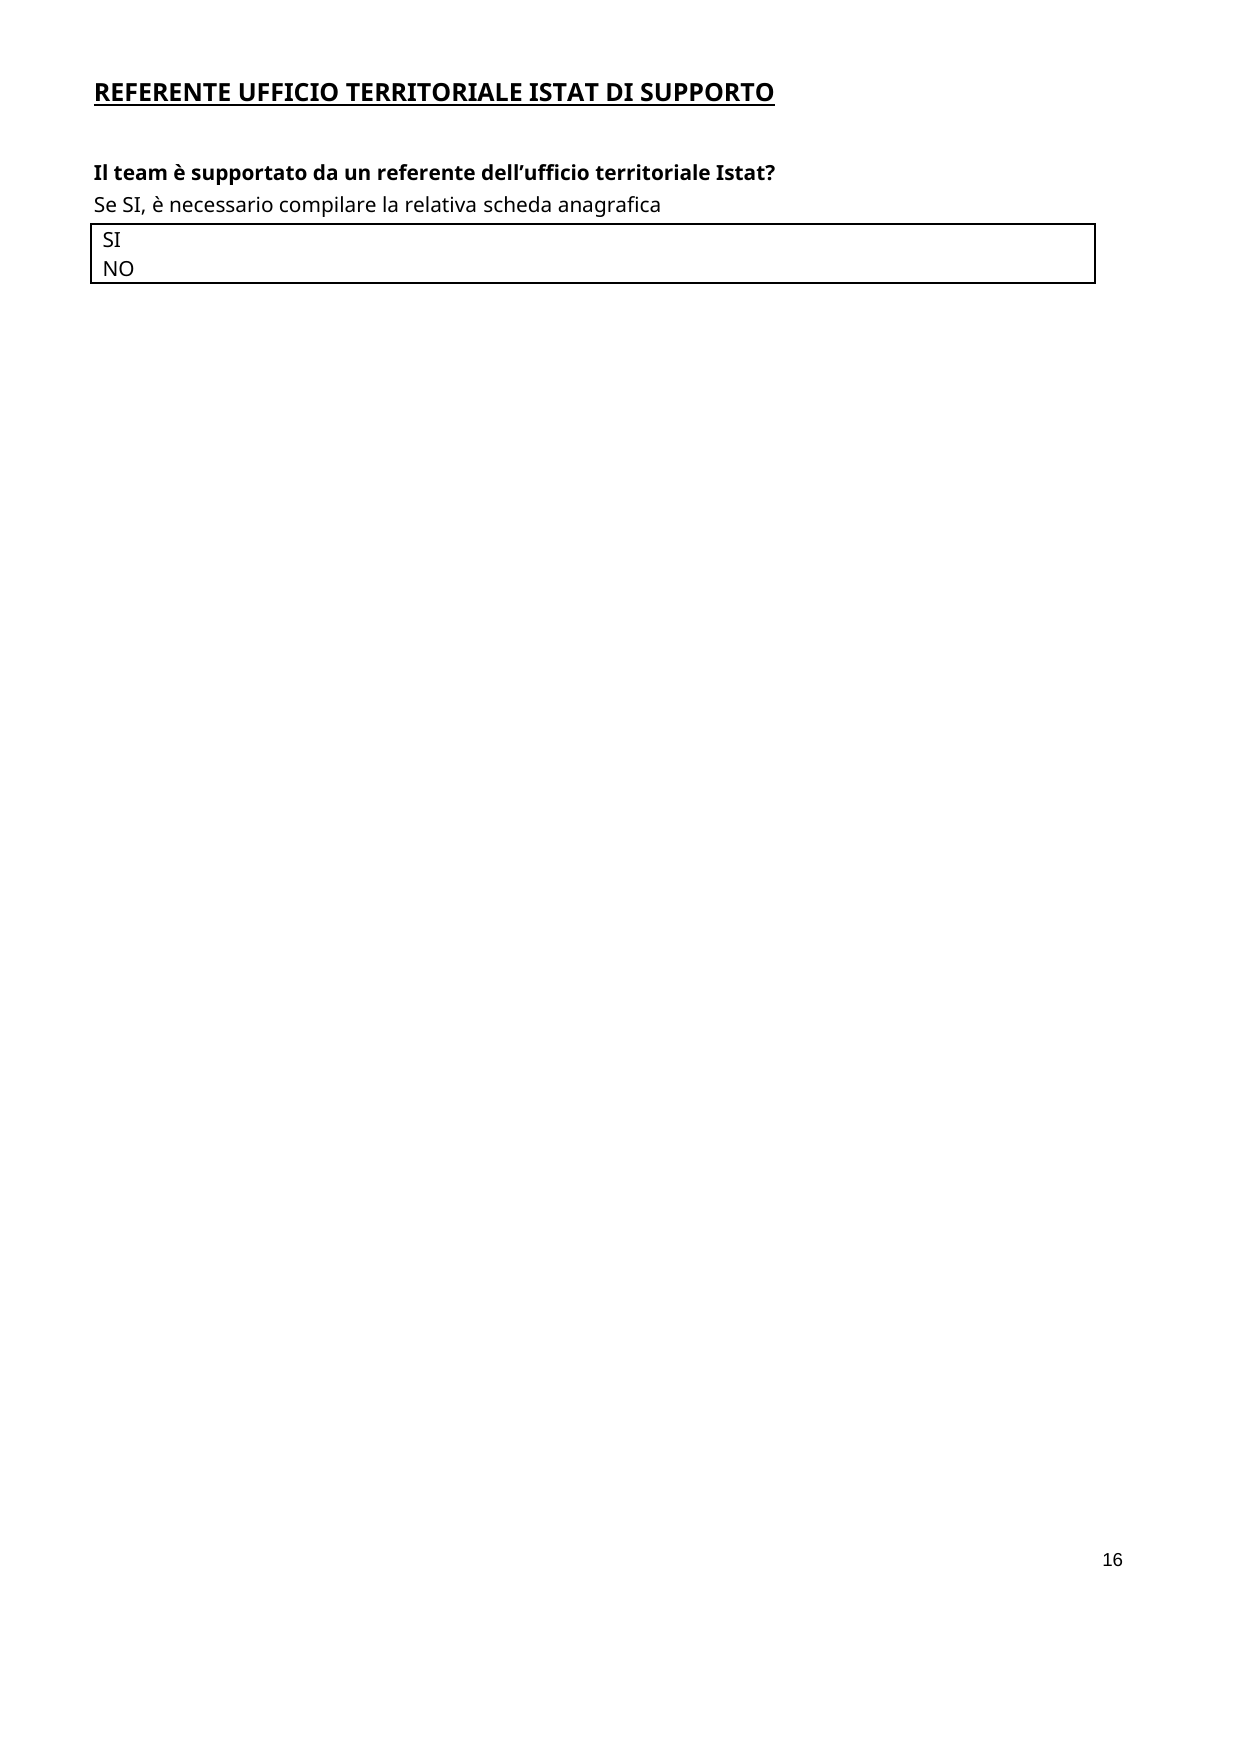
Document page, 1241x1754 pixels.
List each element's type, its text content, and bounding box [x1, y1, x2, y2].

text Il team è supportato da un referente dell’ufficio territoriale Istat? [94, 158, 1115, 186]
text Se SI, è necessario compilare la relativa scheda anagrafica [94, 191, 1115, 219]
table_header SI NO [92, 225, 1094, 282]
text REFERENTE UFFICIO TERRITORIALE ISTAT DI SUPPORTO [94, 75, 1115, 109]
